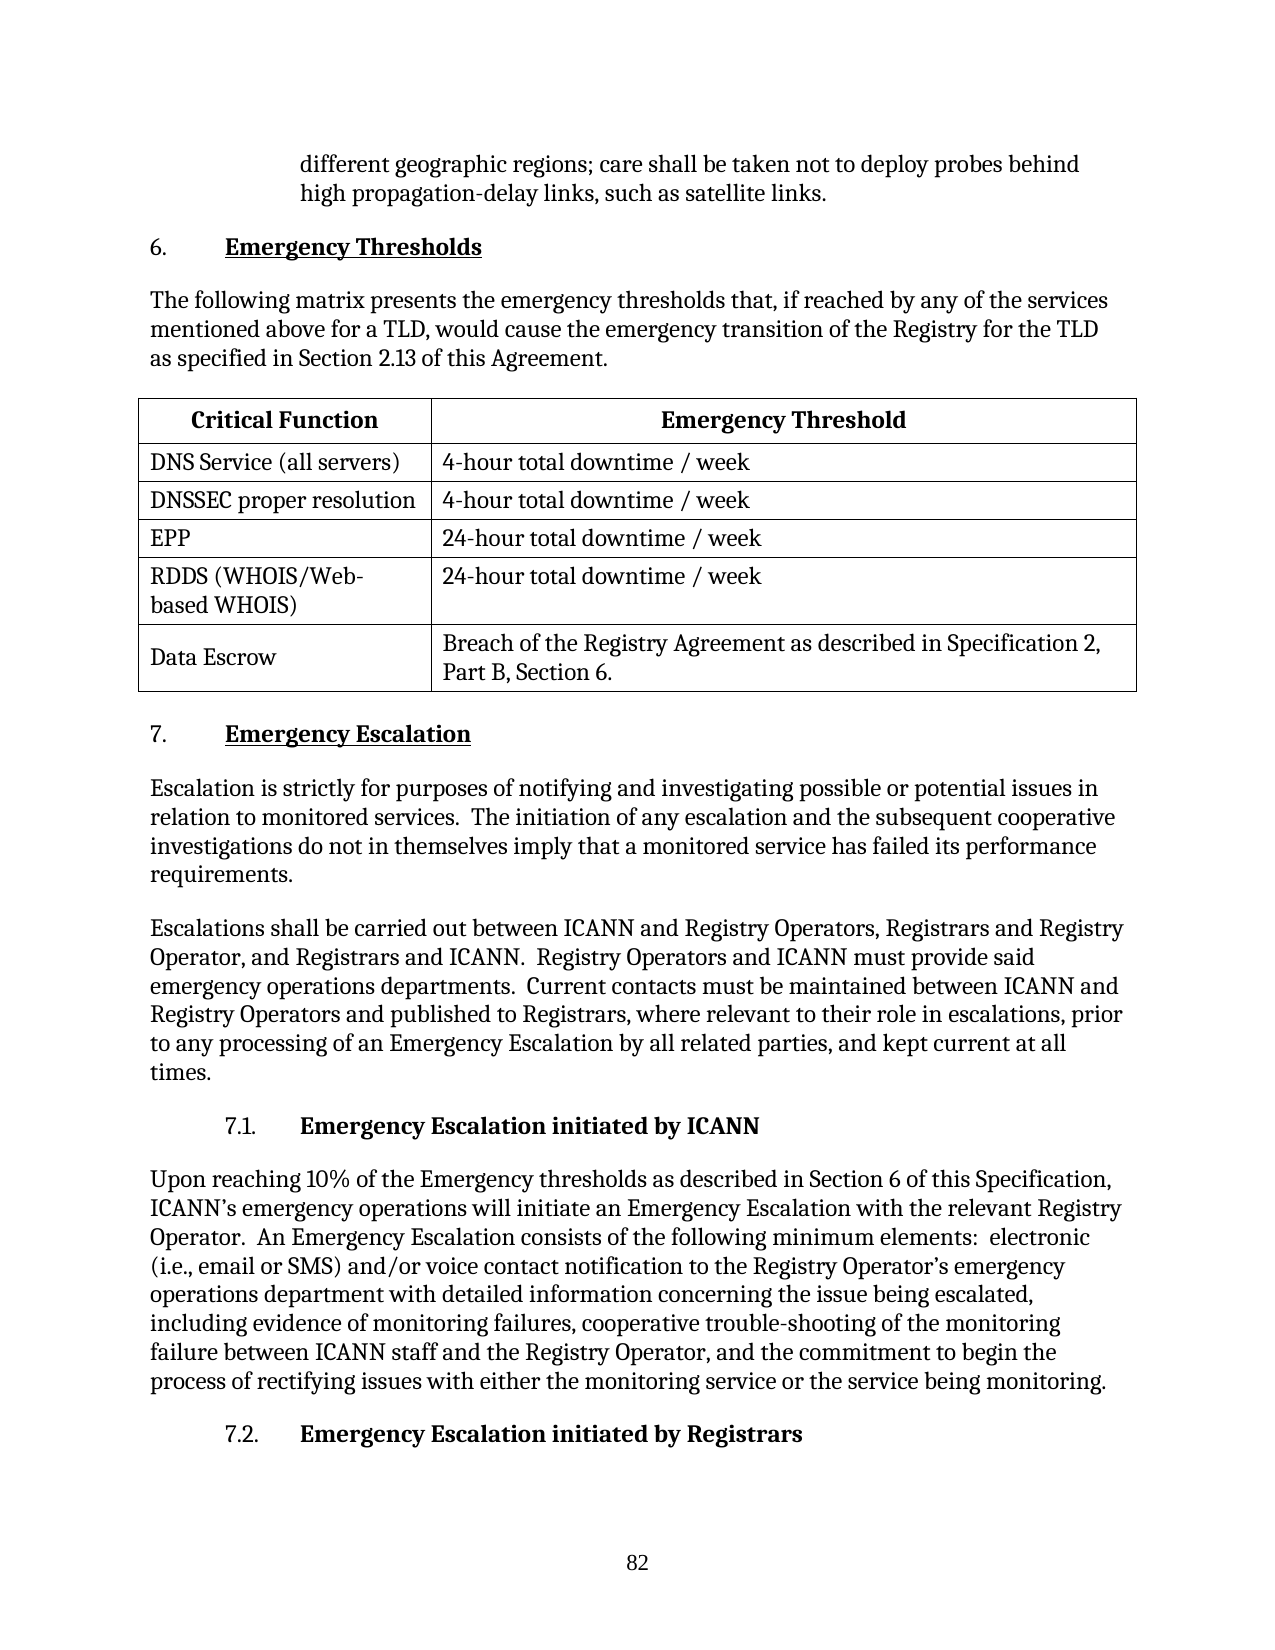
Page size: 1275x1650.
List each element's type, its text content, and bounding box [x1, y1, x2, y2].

table_cell 24-hour total downtime / week [432, 520, 1136, 557]
text Emergency Escalation [150, 720, 1125, 749]
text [225, 150, 1125, 207]
table_cell RDDS (WHOIS/Web-based WHOIS) [139, 558, 431, 624]
table_cell DNS Service (all servers) [139, 444, 431, 481]
text Escalation is strictly for purposes of notifying and investigating possible or potential issues in relation to monitored services. The initiation of any escalation and the subsequent cooperative investigations do not in themselves imply that a monitored service has failed its performance requirements. [150, 774, 1125, 889]
text The following matrix presents the emergency thresholds that, if reached by any of the services mentioned above for a TLD, would cause the emergency transition of the Registry for the TLD as specified in Section 2.13 of this Agreement. [150, 286, 1125, 372]
table_header Critical Function [139, 399, 431, 442]
text Emergency Thresholds [150, 232, 1125, 261]
table_cell DNSSEC proper resolution [139, 482, 431, 519]
table_cell 24-hour total downtime / week [432, 558, 1136, 624]
text Emergency Escalation initiated by Registrars [225, 1420, 1125, 1449]
table_cell 4-hour total downtime / week [432, 482, 1136, 519]
table_cell Breach of the Registry Agreement as described in Specification 2, Part B, Section 6. [432, 625, 1136, 691]
text Emergency Escalation initiated by ICANN [225, 1112, 1125, 1140]
table_header Emergency Threshold [432, 399, 1136, 442]
table_cell Data Escrow [139, 625, 431, 691]
text Upon reaching 10% of the Emergency thresholds as described in Section 6 of this Specification, ICANN’s emergency operations will initiate an Emergency Escalation with the relevant Registry Operator. An Emergency Escalation consists of the following minimum elements: electronic (i.e., email or SMS) and/or voice contact notification to the Registry Operator’s emergency operations department with detailed information concerning the issue being escalated, including evidence of monitoring failures, cooperative trouble-shooting of the monitoring failure between ICANN staff and the Registry Operator, and the commitment to begin the process of rectifying issues with either the monitoring service or the service being monitoring. [150, 1165, 1125, 1395]
text Escalations shall be carried out between ICANN and Registry Operators, Registrars and Registry Operator, and Registrars and ICANN. Registry Operators and ICANN must provide said emergency operations departments. Current contacts must be maintained between ICANN and Registry Operators and published to Registrars, where relevant to their role in escalations, prior to any processing of an Emergency Escalation by all related parties, and kept current at all times. [150, 914, 1125, 1087]
table_cell 4-hour total downtime / week [432, 444, 1136, 481]
table_cell EPP [139, 520, 431, 557]
